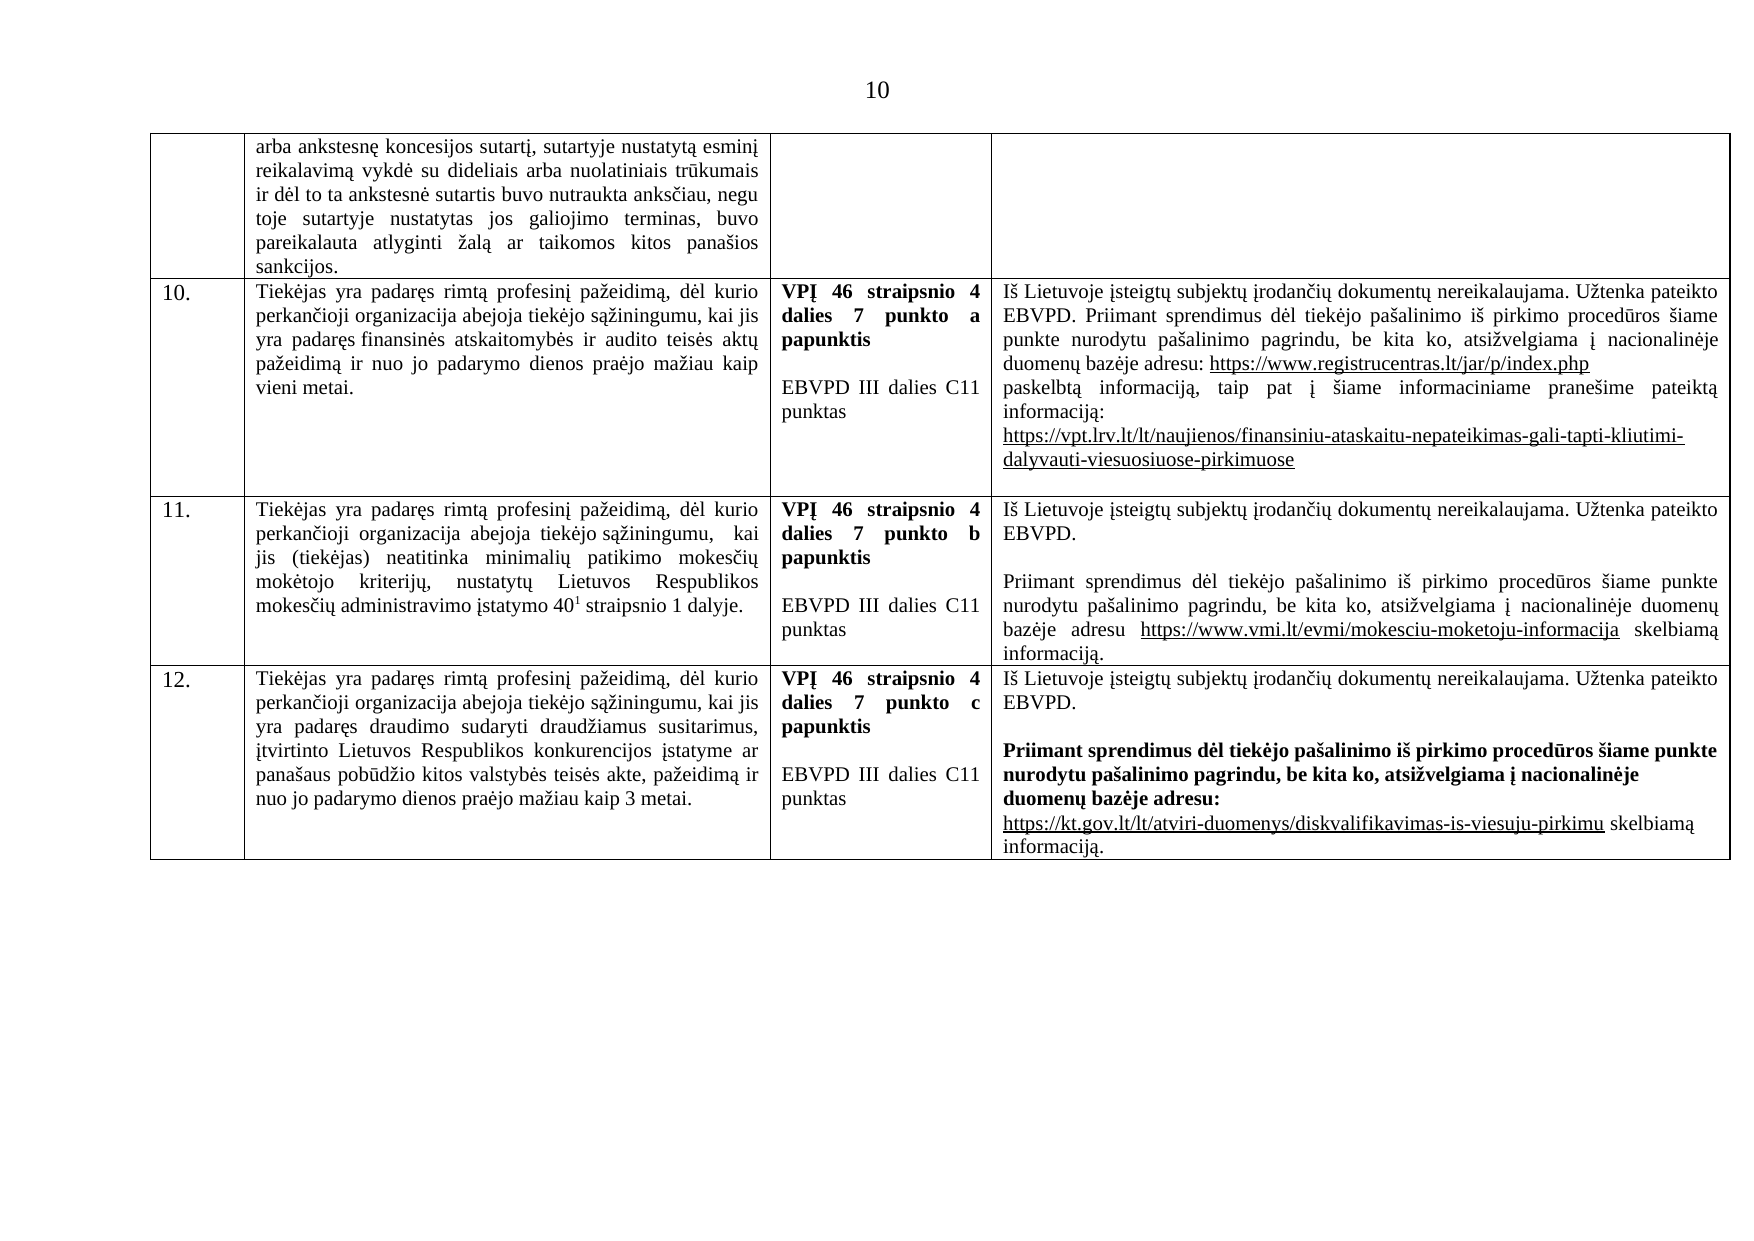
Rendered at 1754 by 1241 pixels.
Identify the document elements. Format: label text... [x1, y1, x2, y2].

table_cell VPĮ 46 straipsnio 4 dalies 7 punkto c papunktis EBVPD III dalies C11 punktas [771, 666, 991, 858]
table_cell [151, 134, 244, 278]
table_cell VPĮ 46 straipsnio 4 dalies 7 punkto b papunktis EBVPD III dalies C11 punktas [771, 497, 991, 665]
table_cell Iš Lietuvoje įsteigtų subjektų įrodančių dokumentų nereikalaujama. Užtenka pateikto EBVPD. Priimant sprendimus dėl tiekėjo pašalinimo iš pirkimo procedūros šiame punkte nurodytu pašalinimo pagrindu, be kita ko, atsižvelgiama į nacionalinėje duomenų bazėje adresu: https://www.registrucentras.lt/jar/p/index.php paskelbtą informaciją, taip pat į šiame informaciniame pranešime pateiktą informaciją: https://vpt.lrv.lt/lt/naujienos/finansiniu-ataskaitu-nepateikimas-gali-tapti-kliutimi-dalyvauti-viesuosiuose-pirkimuose [992, 279, 1729, 496]
table_cell [151, 497, 244, 665]
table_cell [992, 134, 1729, 278]
table_cell Iš Lietuvoje įsteigtų subjektų įrodančių dokumentų nereikalaujama. Užtenka pateikto EBVPD. Priimant sprendimus dėl tiekėjo pašalinimo iš pirkimo procedūros šiame punkte nurodytu pašalinimo pagrindu, be kita ko, atsižvelgiama į nacionalinėje duomenų bazėje adresu: https://kt.gov.lt/lt/atviri-duomenys/diskvalifikavimas-is-viesuju-pirkimu skelbiamą informaciją. [992, 666, 1729, 858]
table_cell Tiekėjas yra padaręs rimtą profesinį pažeidimą, dėl kurio perkančioji organizacija abejoja tiekėjo sąžiningumu, kai jis (tiekėjas) neatitinka minimalių patikimo mokesčių mokėtojo kriterijų, nustatytų Lietuvos Respublikos mokesčių administravimo įstatymo 401 straipsnio 1 dalyje. [245, 497, 770, 665]
table_cell Tiekėjas yra padaręs rimtą profesinį pažeidimą, dėl kurio perkančioji organizacija abejoja tiekėjo sąžiningumu, kai jis yra padaręs finansinės atskaitomybės ir audito teisės aktų pažeidimą ir nuo jo padarymo dienos praėjo mažiau kaip vieni metai. [245, 279, 770, 496]
table_cell [151, 666, 244, 858]
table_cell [771, 134, 991, 278]
table_cell Tiekėjas yra padaręs rimtą profesinį pažeidimą, dėl kurio perkančioji organizacija abejoja tiekėjo sąžiningumu, kai jis yra padaręs draudimo sudaryti draudžiamus susitarimus, įtvirtinto Lietuvos Respublikos konkurencijos įstatyme ar panašaus pobūdžio kitos valstybės teisės akte, pažeidimą ir nuo jo padarymo dienos praėjo mažiau kaip 3 metai. [245, 666, 770, 858]
table_cell VPĮ 46 straipsnio 4 dalies 7 punkto a papunktis EBVPD III dalies C11 punktas [771, 279, 991, 496]
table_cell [245, 134, 770, 278]
table_cell Iš Lietuvoje įsteigtų subjektų įrodančių dokumentų nereikalaujama. Užtenka pateikto EBVPD. Priimant sprendimus dėl tiekėjo pašalinimo iš pirkimo procedūros šiame punkte nurodytu pašalinimo pagrindu, be kita ko, atsižvelgiama į nacionalinėje duomenų bazėje adresu https://www.vmi.lt/evmi/mokesciu-moketoju-informacija skelbiamą informaciją. [992, 497, 1729, 665]
table_cell [151, 279, 244, 496]
